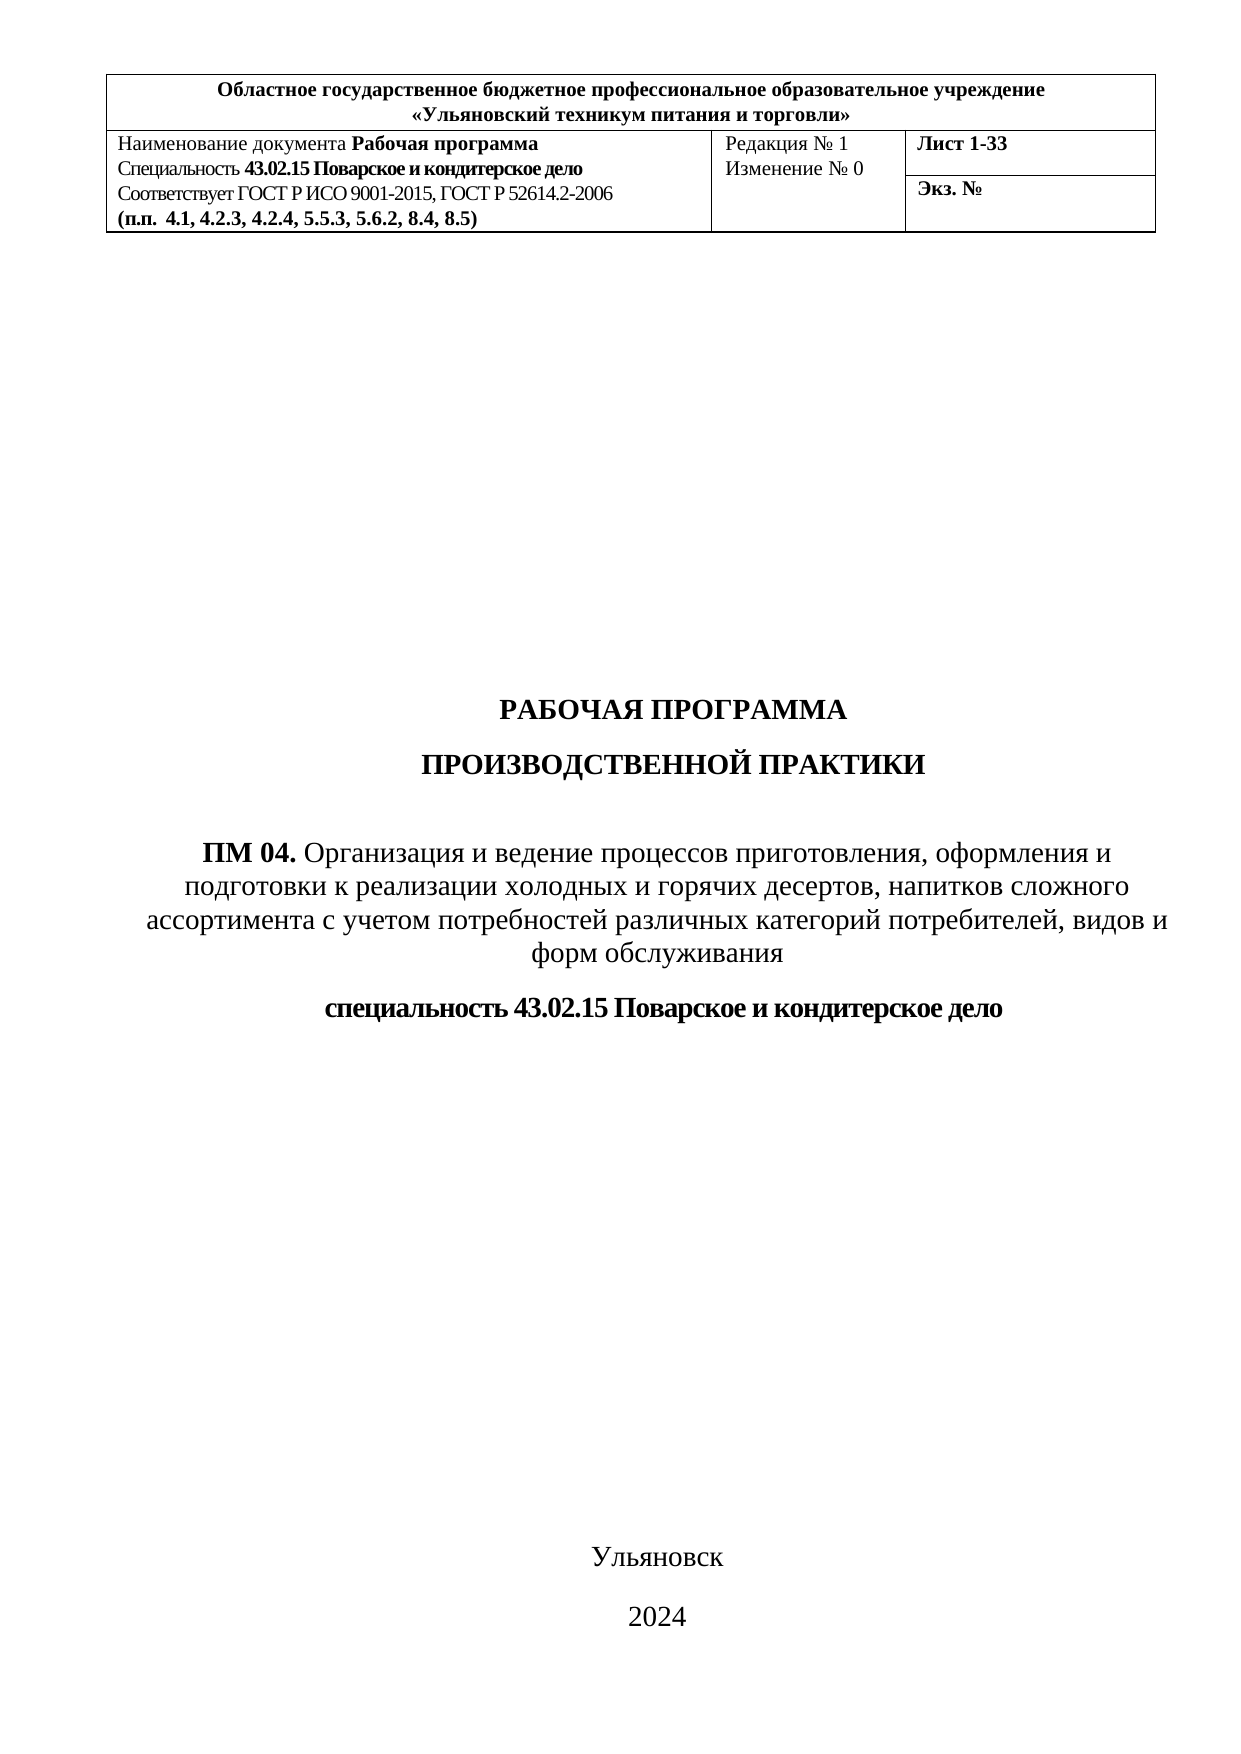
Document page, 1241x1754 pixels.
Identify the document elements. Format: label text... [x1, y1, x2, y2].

text специальность 43.02.15 Поварское и кондитерское дело [133, 990, 1196, 1023]
table_cell Редакция № 1 Изменение № 0 [712, 131, 905, 231]
text ПМ 04. Организация и ведение процессов приготовления, оформления и подготовки к реализации холодных и горячих десертов, напитков сложного ассортимента с учетом потребностей различных категорий потребителей, видов и форм обслуживания [133, 801, 1181, 969]
text Ульяновск [133, 1539, 1181, 1573]
text 2024 [133, 1599, 1181, 1632]
text ПРОИЗВОДСТВЕННОЙ ПРАКТИКИ [133, 747, 1181, 780]
text РАБОЧАЯ ПРОГРАММА [133, 692, 1181, 726]
table_cell Наименование документа Рабочая программа Специальность 43.02.15 Поварское и кондитерское дело Соответствует ГОСТ Р ИСО 9001-2015, ГОСТ Р 52614.2-2006 (п.п. 4.1, 4.2.3, 4.2.4, 5.5.3, 5.6.2, 8.4, 8.5) [107, 131, 711, 231]
table_cell Лист 1-33 [906, 131, 1155, 175]
table_header Областное государственное бюджетное профессиональное образовательное учреждение «Ульяновский техникум питания и торговли» [107, 75, 1155, 129]
table_cell Экз. № [906, 176, 1155, 231]
